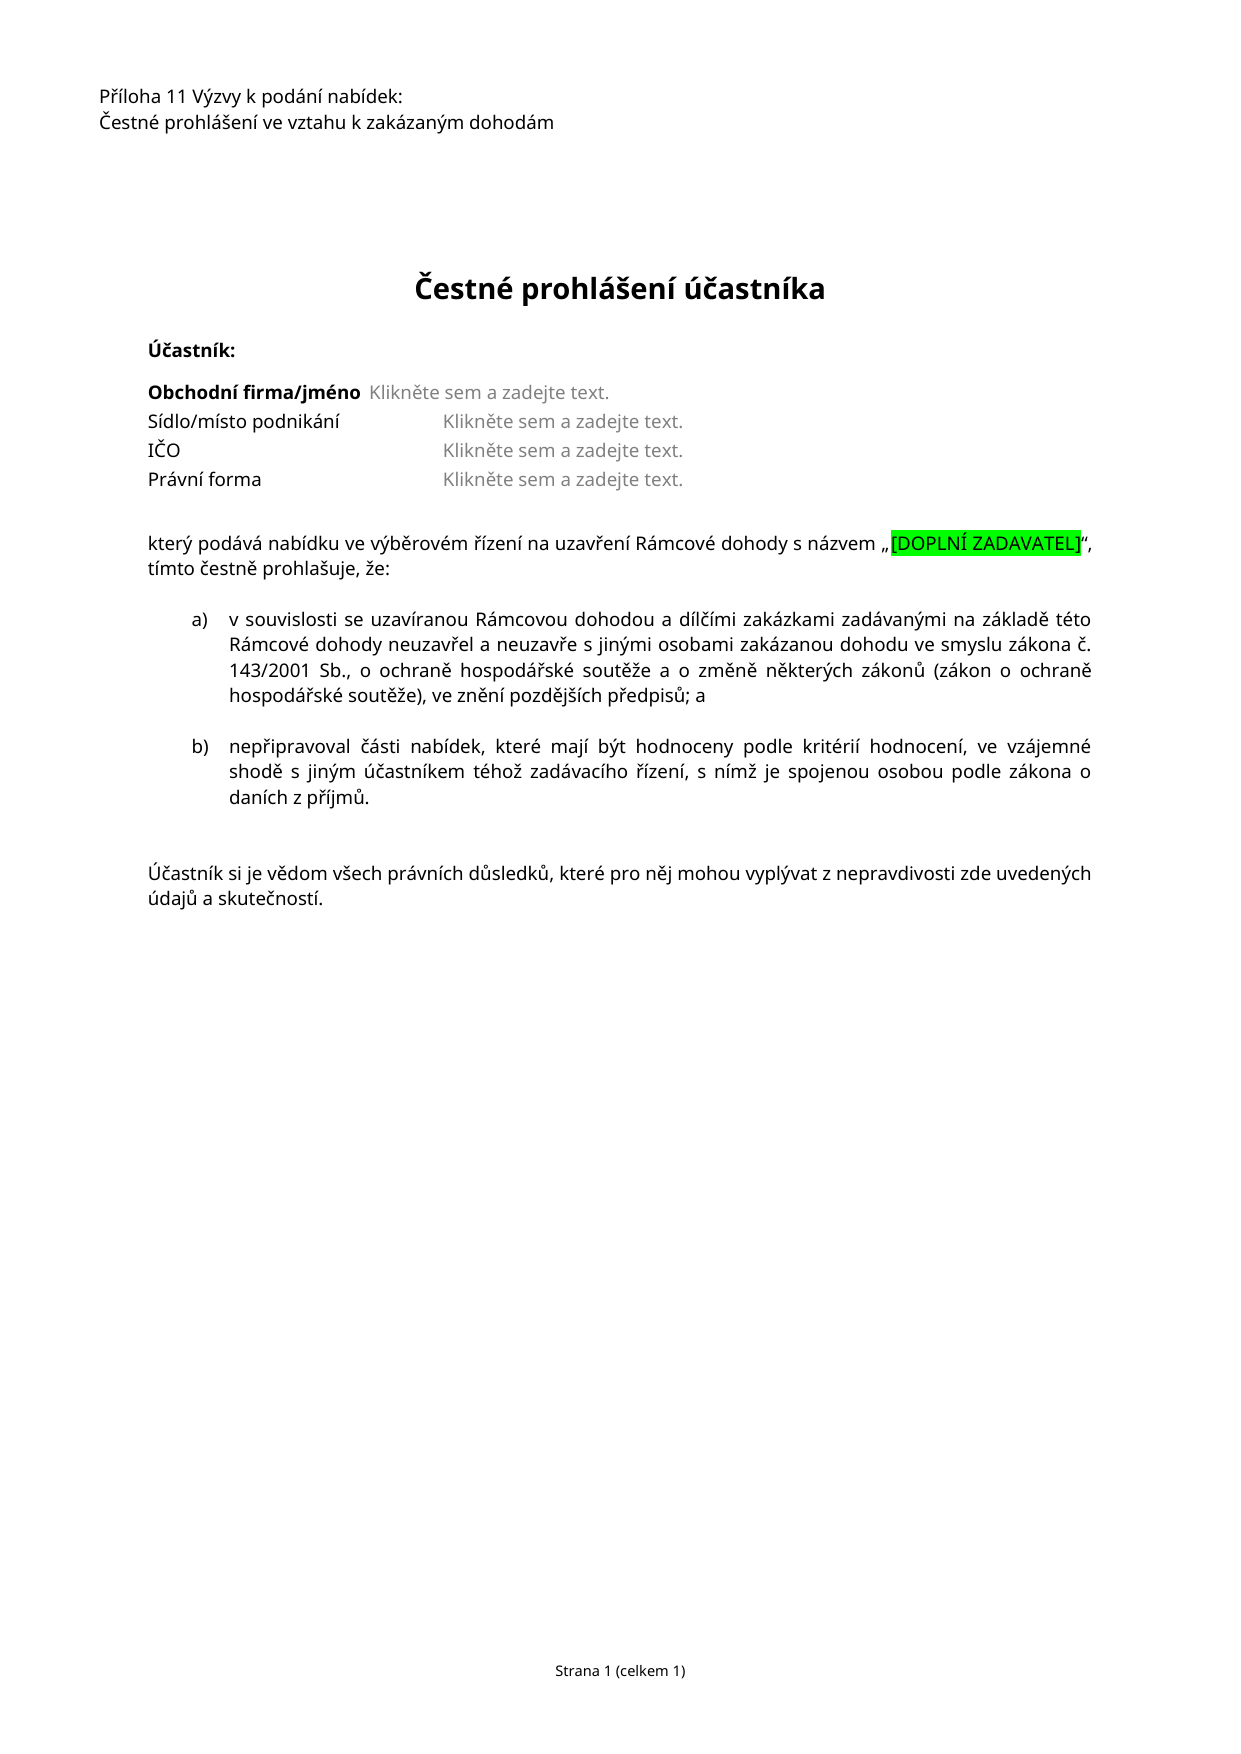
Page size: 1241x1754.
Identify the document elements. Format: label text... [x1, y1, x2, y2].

text Účastník: [148, 333, 1093, 364]
text Sídlo/místo podnikání [148, 405, 1093, 434]
text Účastník si je vědom všech právních důsledků, které pro něj mohou vyplývat z nepravdivosti zde uvedených údajů a skutečností. [148, 860, 1093, 911]
title Čestné prohlášení účastníka [148, 268, 1093, 308]
text Právní forma [148, 463, 1093, 492]
text který podává nabídku ve výběrovém řízení na uzavření Rámcové dohody s názvem „[DOPLNÍ ZADAVATEL]“, tímto čestně prohlašuje, že: [148, 530, 1093, 581]
text IČO [148, 434, 1093, 463]
text Obchodní firma/jméno [148, 376, 1093, 405]
list nepřipravoval části nabídek, které mají být hodnoceny podle kritérií hodnocení, ve vzájemné shodě s jiným účastníkem téhož zadávacího řízení, s nímž je spojenou osobou podle zákona o daních z příjmů. [191, 733, 1093, 810]
list v souvislosti se uzavíranou Rámcovou dohodou a dílčími zakázkami zadávanými na základě této Rámcové dohody neuzavřel a neuzavře s jinými osobami zakázanou dohodu ve smyslu zákona č. 143/2001 Sb., o ochraně hospodářské soutěže a o změně některých zákonů (zákon o ochraně hospodářské soutěže), ve znění pozdějších předpisů; a [191, 606, 1093, 708]
